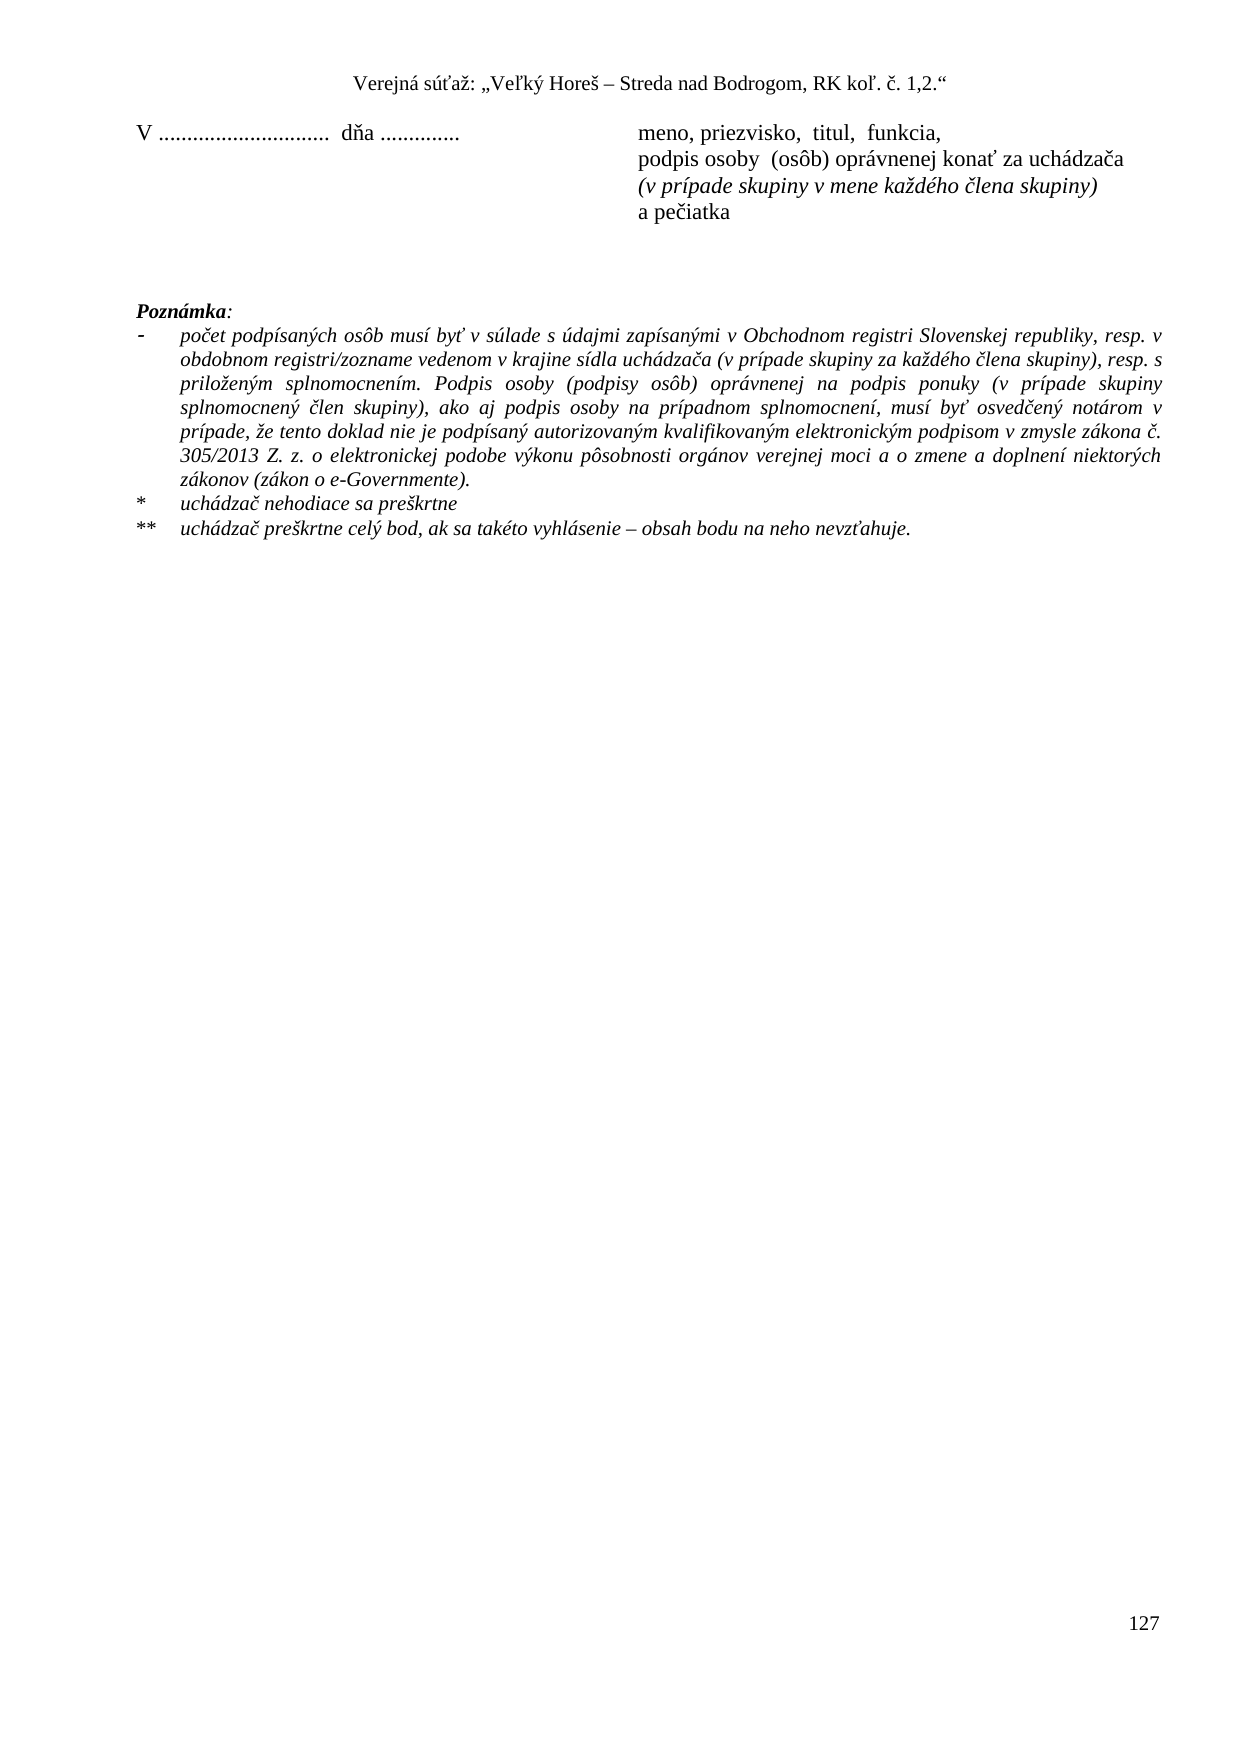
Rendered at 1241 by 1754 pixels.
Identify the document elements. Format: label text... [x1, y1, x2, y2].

text * uchádzač nehodiace sa preškrtne [136, 491, 1163, 515]
text ** uchádzač preškrtne celý bod, ak sa takéto vyhlásenie – obsah bodu na neho nevzťahuje. [136, 515, 1163, 539]
text (v prípade skupiny v mene každého člena skupiny) [638, 172, 1163, 198]
text podpis osoby (osôb) oprávnenej konať za uchádzača [638, 145, 1163, 172]
list počet podpísaných osôb musí byť v súlade s údajmi zapísanými v Obchodnom registri Slovenskej republiky, resp. v obdobnom registri/zozname vedenom v krajine sídla uchádzača (v prípade skupiny za každého člena skupiny), resp. s priloženým splnomocnením. Podpis osoby (podpisy osôb) oprávnenej na podpis ponuky (v prípade skupiny splnomocnený člen skupiny), ako aj podpis osoby na prípadnom splnomocnení, musí byť osvedčený notárom v prípade, že tento doklad nie je podpísaný autorizovaným kvalifikovaným elektronickým podpisom v zmysle zákona č. 305/2013 Z. z. o elektronickej podobe výkonu pôsobnosti orgánov verejnej moci a o zmene a doplnení niektorých zákonov (zákon o e-Governmente). [136, 323, 1163, 491]
text Poznámka: [136, 299, 1163, 323]
text V .............................. dňa .............. meno, priezvisko, titul, funkcia, [136, 119, 1163, 145]
text a pečiatka [638, 198, 1163, 224]
